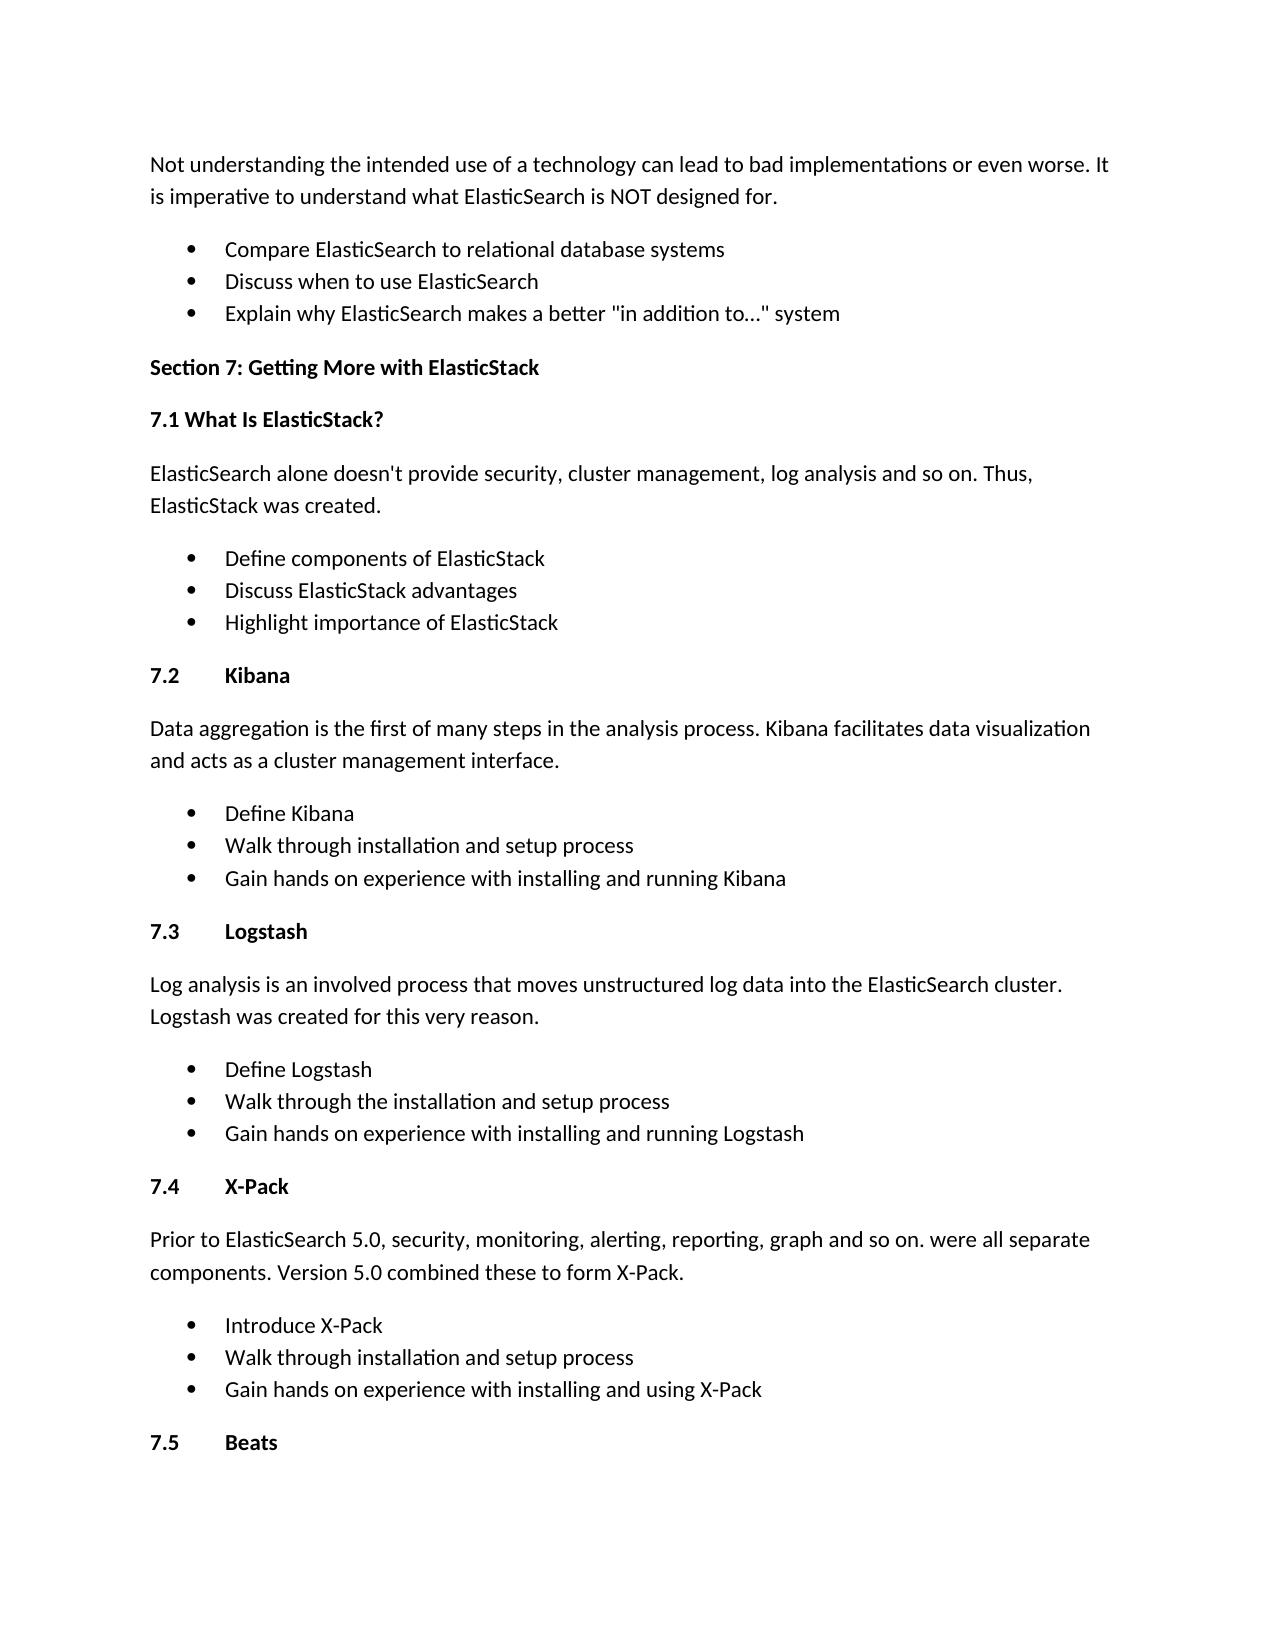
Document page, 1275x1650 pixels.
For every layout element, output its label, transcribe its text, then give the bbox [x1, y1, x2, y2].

text 7.5 Beats [150, 1428, 1125, 1456]
text Prior to ElasticSearch 5.0, security, monitoring, alerting, reporting, graph and so on. were all separate components. Version 5.0 combined these to form X-Pack. [150, 1226, 1125, 1286]
list Walk through installation and setup process [187, 832, 1125, 860]
list Walk through installation and setup process [187, 1343, 1125, 1371]
list Introduce X-Pack [187, 1311, 1125, 1339]
text ElasticSearch alone doesn't provide security, cluster management, log analysis and so on. Thus, ElasticStack was created. [150, 459, 1125, 519]
list Define Logstash [187, 1055, 1125, 1083]
text Not understanding the intended use of a technology can lead to bad implementations or even worse. It is imperative to understand what ElasticSearch is NOT designed for. [150, 150, 1125, 210]
list Compare ElasticSearch to relational database systems [187, 235, 1125, 263]
list Discuss ElasticStack advantages [187, 576, 1125, 604]
text 7.3 Logstash [150, 917, 1125, 945]
list Highlight importance of ElasticStack [187, 608, 1125, 636]
list Discuss when to use ElasticSearch [187, 267, 1125, 295]
text 7.2 Kibana [150, 661, 1125, 689]
list Define components of ElasticStack [187, 544, 1125, 572]
text Data aggregation is the first of many steps in the analysis process. Kibana facilitates data visualization and acts as a cluster management interface. [150, 714, 1125, 774]
list Gain hands on experience with installing and running Logstash [187, 1119, 1125, 1147]
list Gain hands on experience with installing and using X-Pack [187, 1375, 1125, 1403]
list Explain why ElasticSearch makes a better "in addition to…" system [187, 299, 1125, 328]
text Section 7: Getting More with ElasticStack [150, 353, 1125, 381]
text Log analysis is an involved process that moves unstructured log data into the ElasticSearch cluster. Logstash was created for this very reason. [150, 970, 1125, 1030]
text 7.4 X-Pack [150, 1172, 1125, 1201]
list Walk through the installation and setup process [187, 1087, 1125, 1115]
list Gain hands on experience with installing and running Kibana [187, 864, 1125, 892]
list Define Kibana [187, 799, 1125, 827]
text 7.1 What Is ElasticStack? [150, 406, 1125, 434]
